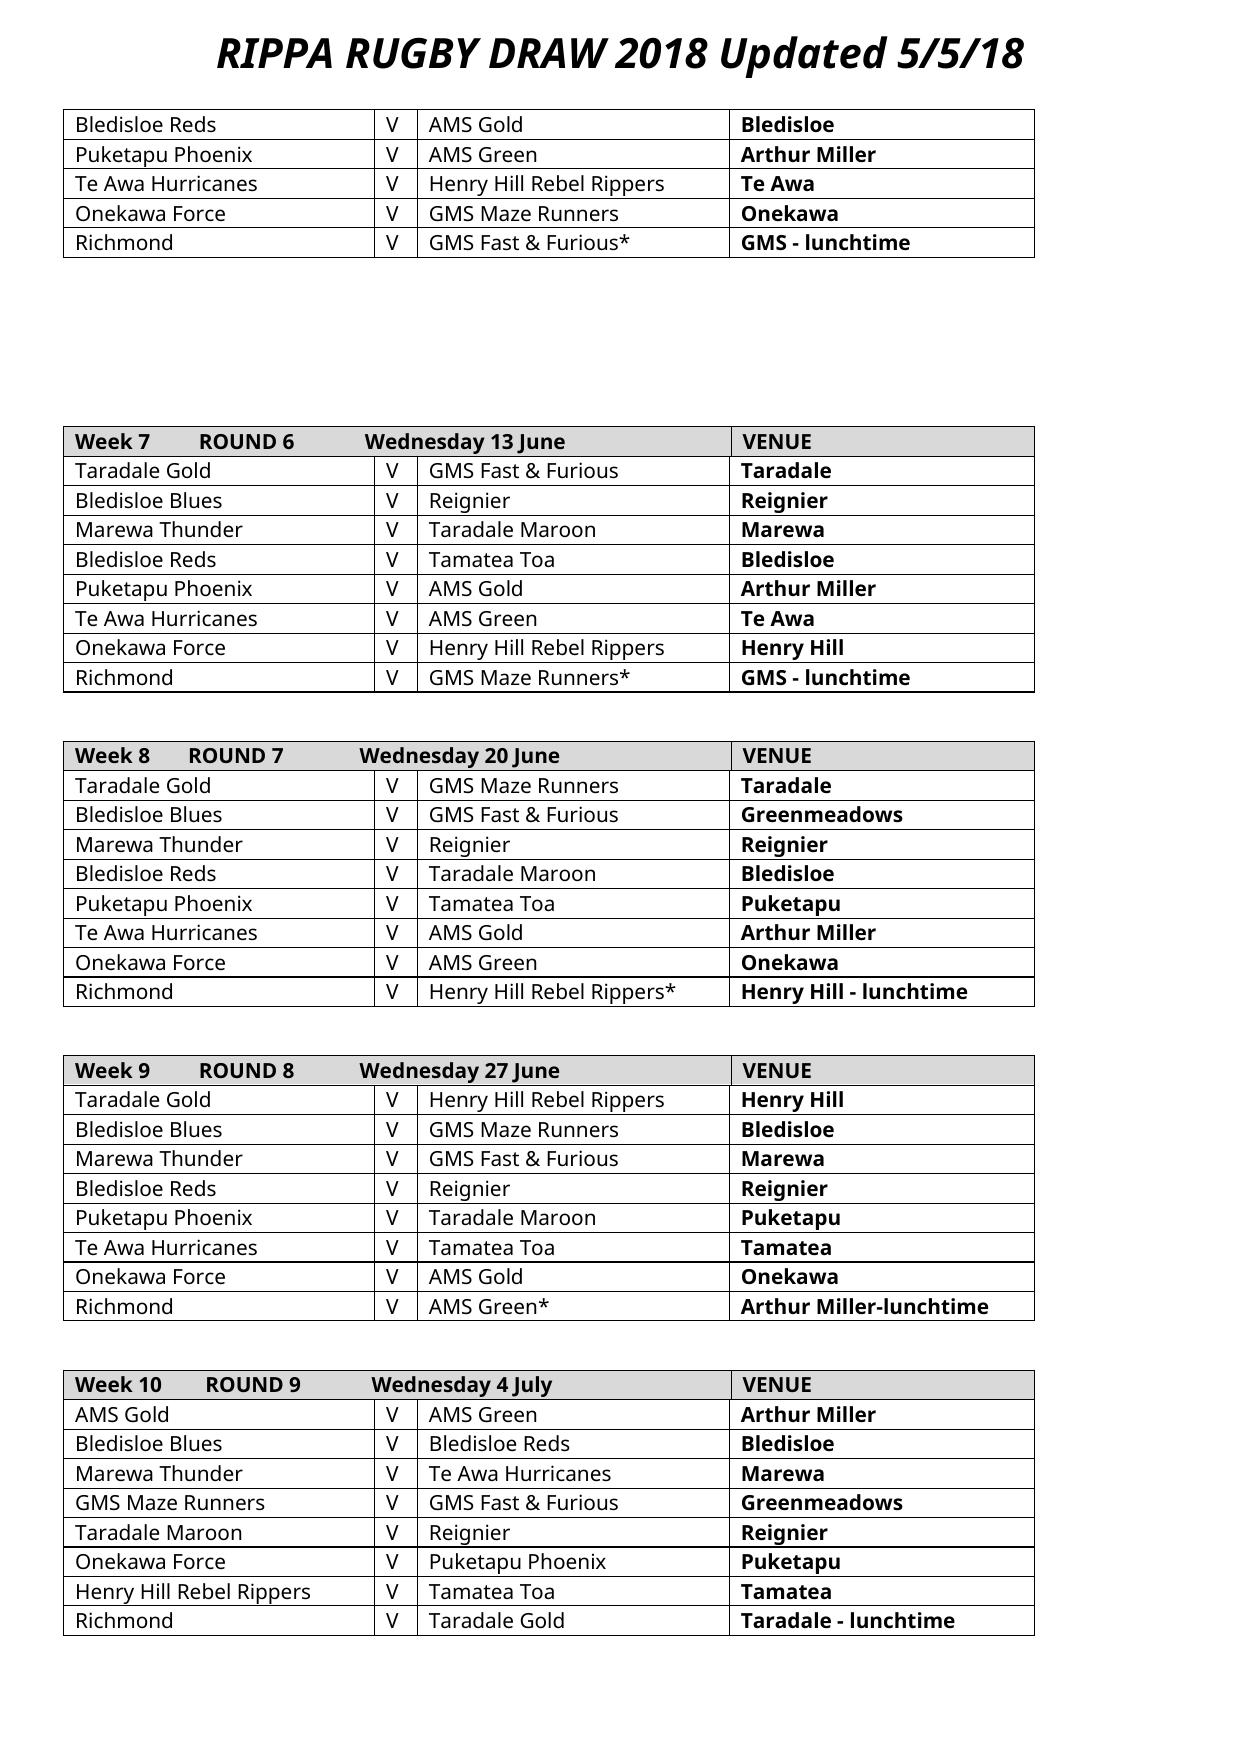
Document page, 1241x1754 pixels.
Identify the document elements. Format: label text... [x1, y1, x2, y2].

table_header VENUE [732, 742, 1034, 770]
table_cell Taradale [730, 457, 1034, 485]
table_cell Richmond [64, 978, 374, 1006]
table_cell Onekawa [730, 1263, 1034, 1291]
table_cell Onekawa Force [64, 948, 374, 976]
table_header Week 10 ROUND 9 Wednesday 4 July [64, 1371, 731, 1399]
table_cell V [375, 1292, 417, 1320]
table_cell GMS Fast & Furious [418, 1489, 729, 1517]
table_cell Henry Hill Rebel Rippers [418, 1086, 729, 1114]
table_cell Richmond [64, 663, 374, 691]
table_cell Reignier [418, 1174, 729, 1202]
table_cell V [375, 575, 417, 603]
table_cell Henry Hill Rebel Rippers* [418, 978, 729, 1006]
table_cell Richmond [64, 1606, 374, 1635]
table_cell Arthur Miller [730, 140, 1034, 168]
table_cell AMS Gold [64, 1400, 374, 1428]
table_cell V [375, 228, 417, 257]
table_cell Bledisloe Blues [64, 801, 374, 829]
table_cell Tamatea [730, 1577, 1034, 1605]
table_cell AMS Green [418, 140, 729, 168]
table_cell Bledisloe [730, 1430, 1034, 1458]
table_cell V [375, 978, 417, 1006]
table_cell V [375, 1263, 417, 1291]
table_cell Taradale Maroon [418, 1204, 729, 1232]
table_header Week 7 ROUND 6 Wednesday 13 June [64, 427, 731, 456]
table_cell Onekawa Force [64, 634, 374, 662]
table_cell Puketapu Phoenix [64, 889, 374, 917]
table_cell Taradale Maroon [418, 516, 729, 544]
table_cell V [375, 1174, 417, 1202]
table_cell V [375, 1204, 417, 1232]
table_cell AMS Gold [418, 110, 729, 139]
table_cell Bledisloe Blues [64, 486, 374, 514]
table_header VENUE [732, 1056, 1034, 1084]
table_cell Henry Hill [730, 1086, 1034, 1114]
table_cell V [375, 771, 417, 799]
table_cell Tamatea [730, 1233, 1034, 1261]
table_cell Marewa [730, 1145, 1034, 1173]
table_header VENUE [732, 1371, 1034, 1399]
table_cell Bledisloe Reds [418, 1430, 729, 1458]
table_header Week 8 ROUND 7 Wednesday 20 June [64, 742, 731, 770]
table_cell Henry Hill Rebel Rippers [418, 169, 729, 198]
table_cell Arthur Miller [730, 575, 1034, 603]
table_cell Tamatea Toa [418, 545, 729, 573]
table_cell Henry Hill Rebel Rippers [64, 1577, 374, 1605]
table_cell Te Awa Hurricanes [64, 919, 374, 947]
table_cell Taradale Gold [64, 771, 374, 799]
table_cell Onekawa Force [64, 1548, 374, 1576]
table_cell Bledisloe Blues [64, 1115, 374, 1143]
table_cell AMS Gold [418, 919, 729, 947]
table_cell Marewa [730, 1459, 1034, 1487]
table_cell GMS - lunchtime [730, 663, 1034, 691]
table_cell AMS Green [418, 604, 729, 632]
table_header Week 9 ROUND 8 Wednesday 27 June [64, 1056, 731, 1084]
table_cell Bledisloe [730, 110, 1034, 139]
table_cell V [375, 199, 417, 227]
table_cell Arthur Miller [730, 1400, 1034, 1428]
table_cell Bledisloe [730, 860, 1034, 888]
table_cell GMS Maze Runners* [418, 663, 729, 691]
table_cell Reignier [730, 486, 1034, 514]
table_cell Greenmeadows [730, 801, 1034, 829]
table_cell GMS Fast & Furious [418, 457, 729, 485]
table_cell Onekawa [730, 948, 1034, 976]
table_header VENUE [732, 427, 1034, 456]
table_cell Taradale [730, 771, 1034, 799]
table_cell V [375, 1518, 417, 1546]
table_cell V [375, 663, 417, 691]
table_cell Richmond [64, 228, 374, 257]
table_cell Marewa [730, 516, 1034, 544]
table_cell V [375, 486, 417, 514]
table_cell Bledisloe Reds [64, 1174, 374, 1202]
table_cell Henry Hill [730, 634, 1034, 662]
table_cell V [375, 1430, 417, 1458]
table_cell Te Awa [730, 169, 1034, 198]
table_cell Puketapu Phoenix [64, 1204, 374, 1232]
table_cell V [375, 860, 417, 888]
table_cell Marewa Thunder [64, 830, 374, 858]
table_cell Taradale Maroon [418, 860, 729, 888]
table_cell Te Awa Hurricanes [64, 1233, 374, 1261]
table_cell GMS Fast & Furious [418, 1145, 729, 1173]
table_cell V [375, 169, 417, 198]
table_cell V [375, 1606, 417, 1635]
table_cell Henry Hill - lunchtime [730, 978, 1034, 1006]
table_cell V [375, 516, 417, 544]
table_cell V [375, 1577, 417, 1605]
table_cell Puketapu Phoenix [64, 575, 374, 603]
table_cell Bledisloe Reds [64, 110, 374, 139]
table_cell Onekawa [730, 199, 1034, 227]
table_cell V [375, 110, 417, 139]
table_cell Arthur Miller [730, 919, 1034, 947]
table_cell Arthur Miller-lunchtime [730, 1292, 1034, 1320]
table_cell Marewa Thunder [64, 1145, 374, 1173]
table_cell V [375, 801, 417, 829]
table_cell AMS Green [418, 1400, 729, 1428]
table_cell Bledisloe [730, 1115, 1034, 1143]
table_cell GMS Maze Runners [418, 1115, 729, 1143]
table_cell Reignier [730, 1518, 1034, 1546]
table_cell AMS Gold [418, 575, 729, 603]
table_cell V [375, 1400, 417, 1428]
table_cell V [375, 1115, 417, 1143]
table_cell AMS Green* [418, 1292, 729, 1320]
table_cell Marewa Thunder [64, 1459, 374, 1487]
table_cell Reignier [730, 830, 1034, 858]
table_cell Reignier [418, 830, 729, 858]
table_cell Onekawa Force [64, 199, 374, 227]
table_cell Tamatea Toa [418, 889, 729, 917]
table_cell V [375, 545, 417, 573]
table_cell V [375, 1233, 417, 1261]
table_cell Reignier [730, 1174, 1034, 1202]
table_cell Taradale Gold [64, 1086, 374, 1114]
table_cell V [375, 889, 417, 917]
table_cell GMS Fast & Furious [418, 801, 729, 829]
table_cell V [375, 1489, 417, 1517]
table_cell V [375, 1086, 417, 1114]
table_cell Taradale Gold [64, 457, 374, 485]
table_cell V [375, 1145, 417, 1173]
table_cell Taradale - lunchtime [730, 1606, 1034, 1635]
table_cell Te Awa Hurricanes [64, 169, 374, 198]
table_cell Richmond [64, 1292, 374, 1320]
table_cell Puketapu [730, 889, 1034, 917]
table_cell GMS Fast & Furious* [418, 228, 729, 257]
table_cell Marewa Thunder [64, 516, 374, 544]
table_cell V [375, 634, 417, 662]
table_cell Te Awa [730, 604, 1034, 632]
table_cell Bledisloe Reds [64, 860, 374, 888]
table_cell Puketapu [730, 1204, 1034, 1232]
table_cell Bledisloe Reds [64, 545, 374, 573]
table_cell V [375, 1459, 417, 1487]
table_cell Taradale Gold [418, 1606, 729, 1635]
table_cell Te Awa Hurricanes [418, 1459, 729, 1487]
table_cell V [375, 830, 417, 858]
table_cell Bledisloe Blues [64, 1430, 374, 1458]
table_cell Reignier [418, 1518, 729, 1546]
table_cell AMS Green [418, 948, 729, 976]
table_cell Puketapu [730, 1548, 1034, 1576]
table_cell V [375, 604, 417, 632]
table_cell GMS Maze Runners [418, 771, 729, 799]
table_cell GMS Maze Runners [64, 1489, 374, 1517]
table_cell V [375, 919, 417, 947]
table_cell Puketapu Phoenix [418, 1548, 729, 1576]
table_cell Te Awa Hurricanes [64, 604, 374, 632]
table_cell V [375, 457, 417, 485]
table_cell Onekawa Force [64, 1263, 374, 1291]
table_cell Reignier [418, 486, 729, 514]
table_cell Tamatea Toa [418, 1233, 729, 1261]
table_cell Puketapu Phoenix [64, 140, 374, 168]
table_cell Bledisloe [730, 545, 1034, 573]
table_cell GMS Maze Runners [418, 199, 729, 227]
table_cell Taradale Maroon [64, 1518, 374, 1546]
table_cell V [375, 1548, 417, 1576]
table_cell Tamatea Toa [418, 1577, 729, 1605]
table_cell V [375, 140, 417, 168]
table_cell AMS Gold [418, 1263, 729, 1291]
table_cell Greenmeadows [730, 1489, 1034, 1517]
table_cell Henry Hill Rebel Rippers [418, 634, 729, 662]
table_cell GMS - lunchtime [730, 228, 1034, 257]
table_cell V [375, 948, 417, 976]
